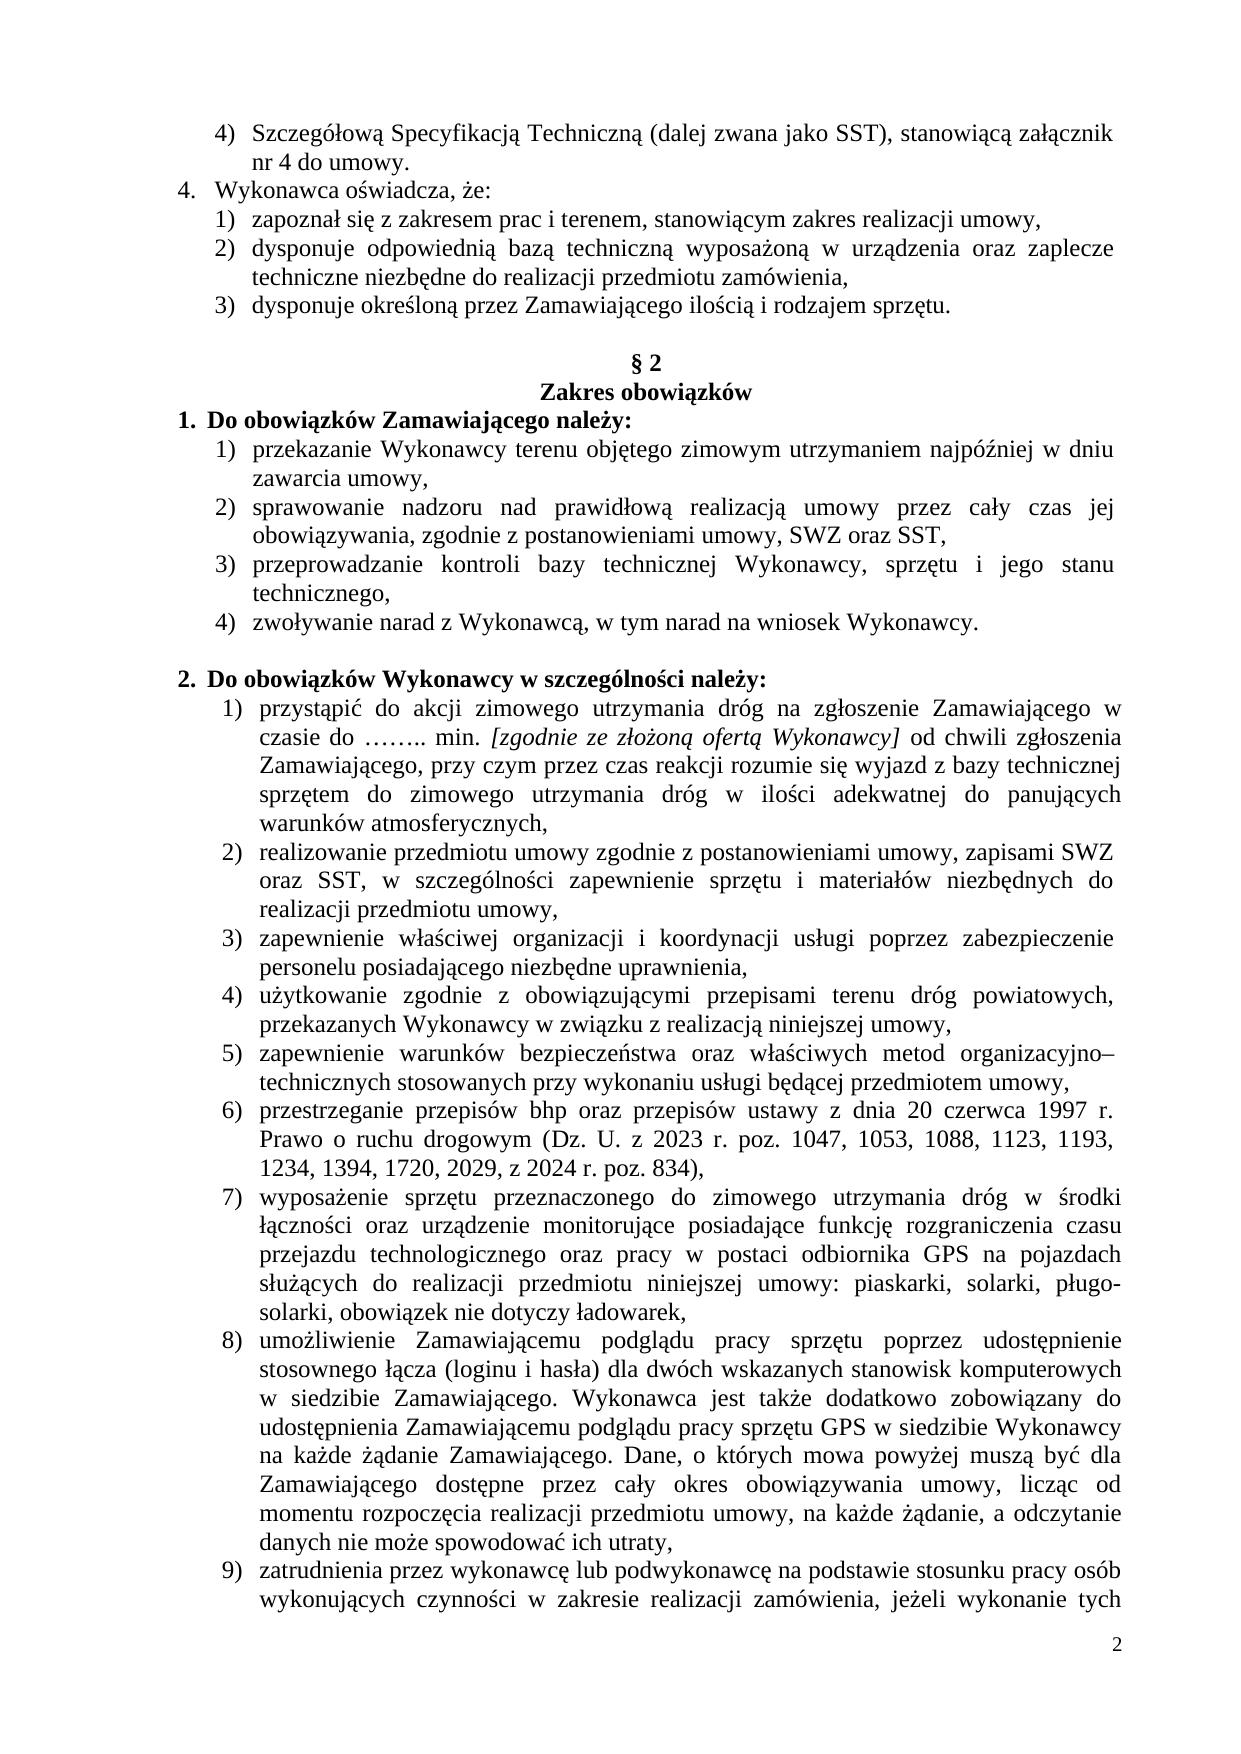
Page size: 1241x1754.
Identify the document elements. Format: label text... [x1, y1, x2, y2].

list przeprowadzanie kontroli bazy technicznej Wykonawcy, sprzętu i jego stanu technicznego, [215, 549, 1115, 607]
list dysponuje określoną przez Zamawiającego ilością i rodzajem sprzętu. [214, 291, 1114, 319]
list dysponuje odpowiednią bazą techniczną wyposażoną w urządzenia oraz zaplecze techniczne niezbędne do realizacji przedmiotu zamówienia, [214, 233, 1114, 291]
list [222, 1556, 1122, 1613]
list przystąpić do akcji zimowego utrzymania dróg na zgłoszenie Zamawiającego w czasie do …….. min. [zgodnie ze złożoną ofertą Wykonawcy] od chwili zgłoszenia Zamawiającego, przy czym przez czas reakcji rozumie się wyjazd z bazy technicznej sprzętem do zimowego utrzymania dróg w ilości adekwatnej do panujących warunków atmosferycznych, [222, 693, 1122, 837]
list wyposażenie sprzętu przeznaczonego do zimowego utrzymania dróg w środki łączności oraz urządzenie monitorujące posiadające funkcję rozgraniczenia czasu przejazdu technologicznego oraz pracy w postaci odbiornika GPS na pojazdach służących do realizacji przedmiotu niniejszej umowy: piaskarki, solarki, pługo-solarki, obowiązek nie dotyczy ładowarek, [222, 1182, 1122, 1326]
text Zakres obowiązków [177, 377, 1115, 406]
list Wykonawca oświadcza, że: [177, 176, 1122, 204]
list przestrzeganie przepisów bhp oraz przepisów ustawy z dnia 20 czerwca 1997 r. Prawo o ruchu drogowym (Dz. U. z 2023 r. poz. 1047, 1053, 1088, 1123, 1193, 1234, 1394, 1720, 2029, z 2024 r. poz. 834), [222, 1096, 1115, 1182]
list zwoływanie narad z Wykonawcą, w tym narad na wniosek Wykonawcy. [215, 607, 1115, 636]
list Do obowiązków Wykonawcy w szczególności należy: [177, 664, 1115, 693]
list zapewnienie właściwej organizacji i koordynacji usługi poprzez zabezpieczenie personelu posiadającego niezbędne uprawnienia, [222, 923, 1115, 981]
list sprawowanie nadzoru nad prawidłową realizacją umowy przez cały czas jej obowiązywania, zgodnie z postanowieniami umowy, SWZ oraz SST, [215, 492, 1115, 549]
text § 2 [177, 348, 1115, 377]
list umożliwienie Zamawiającemu podglądu pracy sprzętu poprzez udostępnienie stosownego łącza (loginu i hasła) dla dwóch wskazanych stanowisk komputerowych w siedzibie Zamawiającego. Wykonawca jest także dodatkowo zobowiązany do udostępnienia Zamawiającemu podglądu pracy sprzętu GPS w siedzibie Wykonawcy na każde żądanie Zamawiającego. Dane, o których mowa powyżej muszą być dla Zamawiającego dostępne przez cały okres obowiązywania umowy, licząc od momentu rozpoczęcia realizacji przedmiotu umowy, na każde żądanie, a odczytanie danych nie może spowodować ich utraty, [222, 1326, 1122, 1556]
list realizowanie przedmiotu umowy zgodnie z postanowieniami umowy, zapisami SWZ oraz SST, w szczególności zapewnienie sprzętu i materiałów niezbędnych do realizacji przedmiotu umowy, [222, 837, 1115, 923]
list zapoznał się z zakresem prac i terenem, stanowiącym zakres realizacji umowy, [214, 204, 1114, 233]
list Do obowiązków Zamawiającego należy: [177, 406, 1115, 434]
list przekazanie Wykonawcy terenu objętego zimowym utrzymaniem najpóźniej w dniu zawarcia umowy, [215, 434, 1115, 492]
list zapewnienie warunków bezpieczeństwa oraz właściwych metod organizacyjno–technicznych stosowanych przy wykonaniu usługi będącej przedmiotem umowy, [222, 1038, 1115, 1096]
list Szczegółową Specyfikacją Techniczną (dalej zwana jako SST), stanowiącą załącznik nr 4 do umowy. [214, 118, 1114, 176]
list użytkowanie zgodnie z obowiązującymi przepisami terenu dróg powiatowych, przekazanych Wykonawcy w związku z realizacją niniejszej umowy, [222, 981, 1115, 1038]
